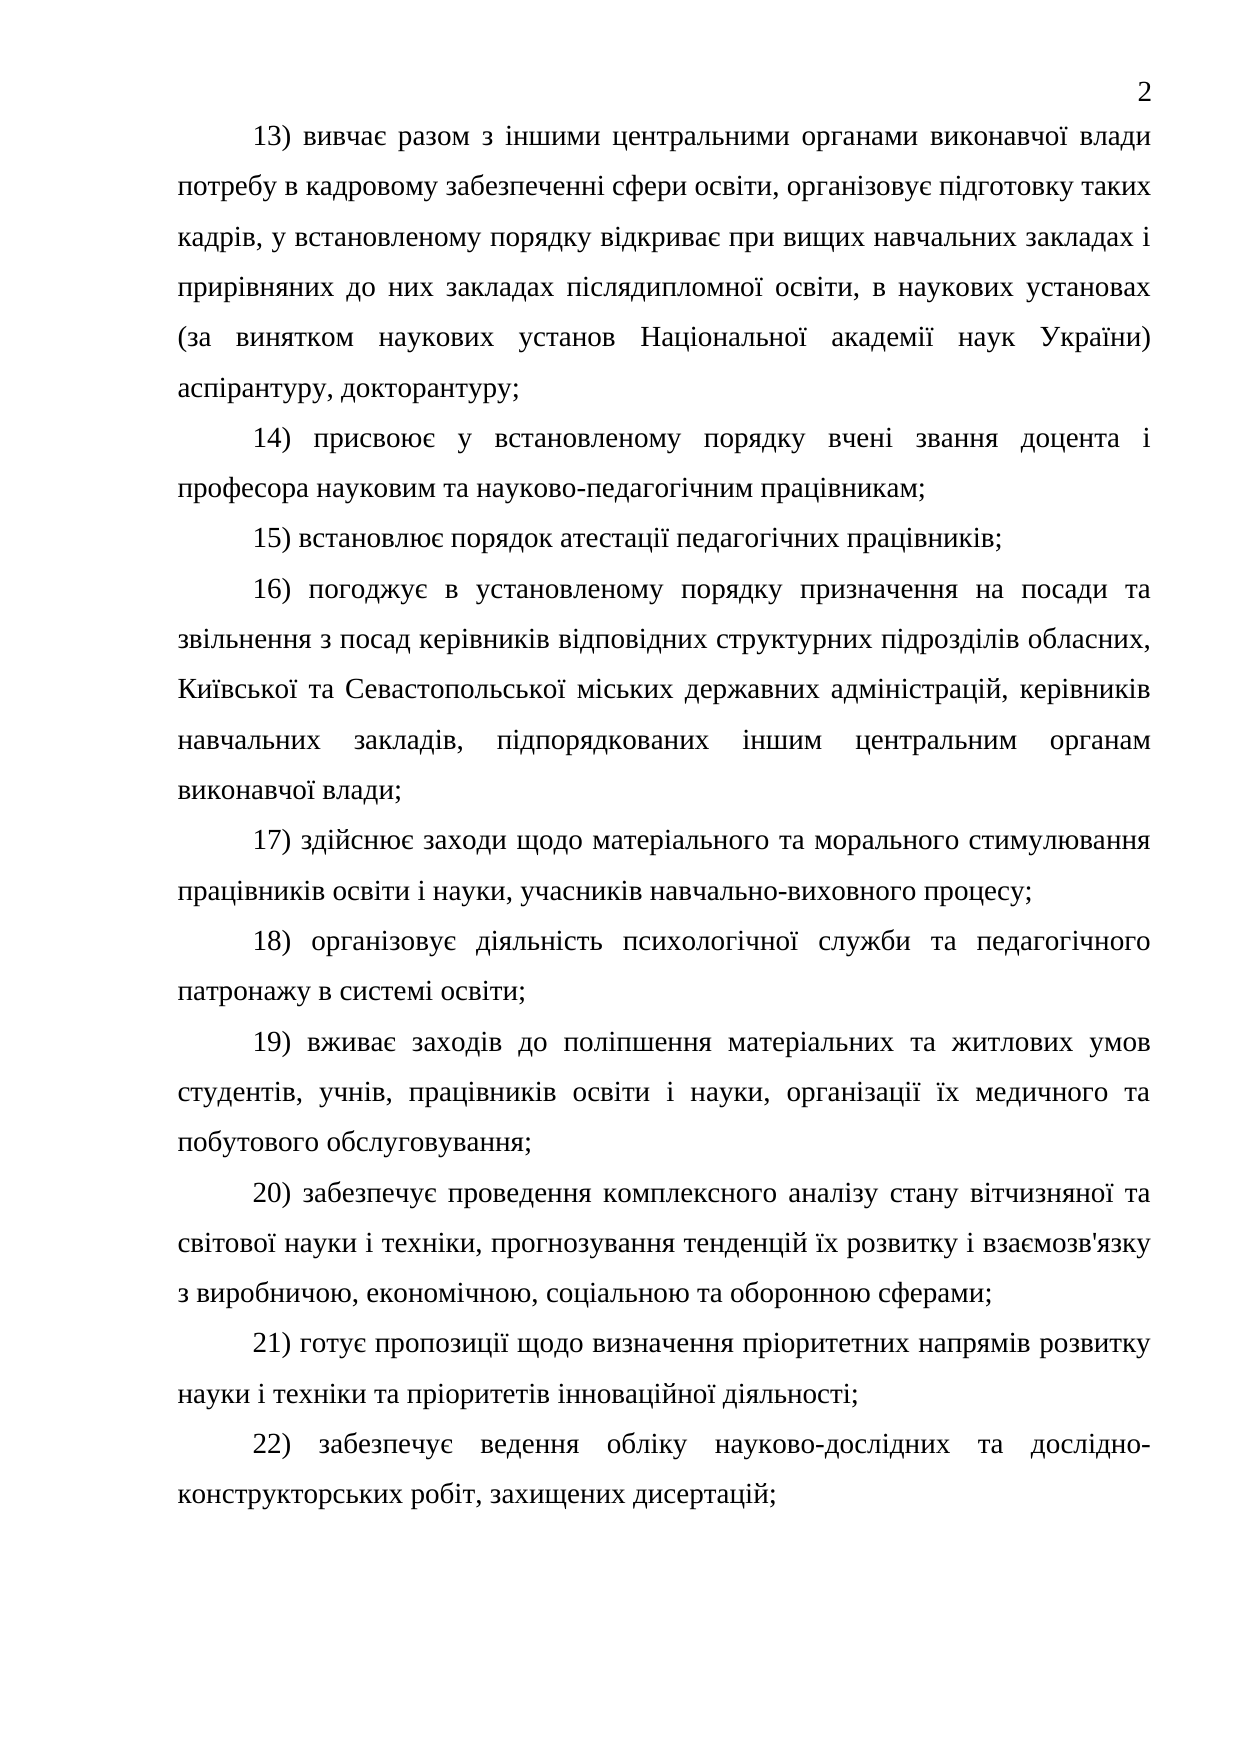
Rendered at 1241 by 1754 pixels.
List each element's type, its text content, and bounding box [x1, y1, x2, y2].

text 18) організовує діяльність психологічної служби та педагогічного патронажу в системі освіти; [177, 923, 1152, 1007]
text 21) готує пропозиції щодо визначення пріоритетних напрямів розвитку науки і техніки та пріоритетів інноваційної діяльності; [177, 1326, 1152, 1409]
text 16) погоджує в установленому порядку призначення на посади та звільнення з посад керівників відповідних структурних підрозділів обласних, Київської та Севастопольської міських державних адміністрацій, керівників навчальних закладів, підпорядкованих іншим центральним органам виконавчої влади; [177, 571, 1152, 806]
text 15) встановлює порядок атестації педагогічних працівників; [177, 521, 1152, 554]
text 14) присвоює у встановленому порядку вчені звання доцента і професора науковим та науково-педагогічним працівникам; [177, 420, 1152, 504]
text 17) здійснює заходи щодо матеріального та морального стимулювання працівників освіти і науки, учасників навчально-виховного процесу; [177, 822, 1152, 906]
text 22) забезпечує ведення обліку науково-дослідних та дослідно-конструкторських робіт, захищених дисертацій; [177, 1426, 1152, 1510]
text 20) забезпечує проведення комплексного аналізу стану вітчизняної та світової науки і техніки, прогнозування тенденцій їх розвитку і взаємозв'язку з виробничою, економічною, соціальною та оборонною сферами; [177, 1175, 1152, 1309]
text 19) вживає заходів до поліпшення матеріальних та житлових умов студентів, учнів, працівників освіти і науки, організації їх медичного та побутового обслуговування; [177, 1024, 1152, 1158]
text 13) вивчає разом з іншими центральними органами виконавчої влади потребу в кадровому забезпеченні сфери освіти, організовує підготовку таких кадрів, у встановленому порядку відкриває при вищих навчальних закладах і прирівняних до них закладах післядипломної освіти, в наукових установах (за винятком наукових установ Національної академії наук України) аспірантуру, докторантуру; [177, 118, 1152, 403]
